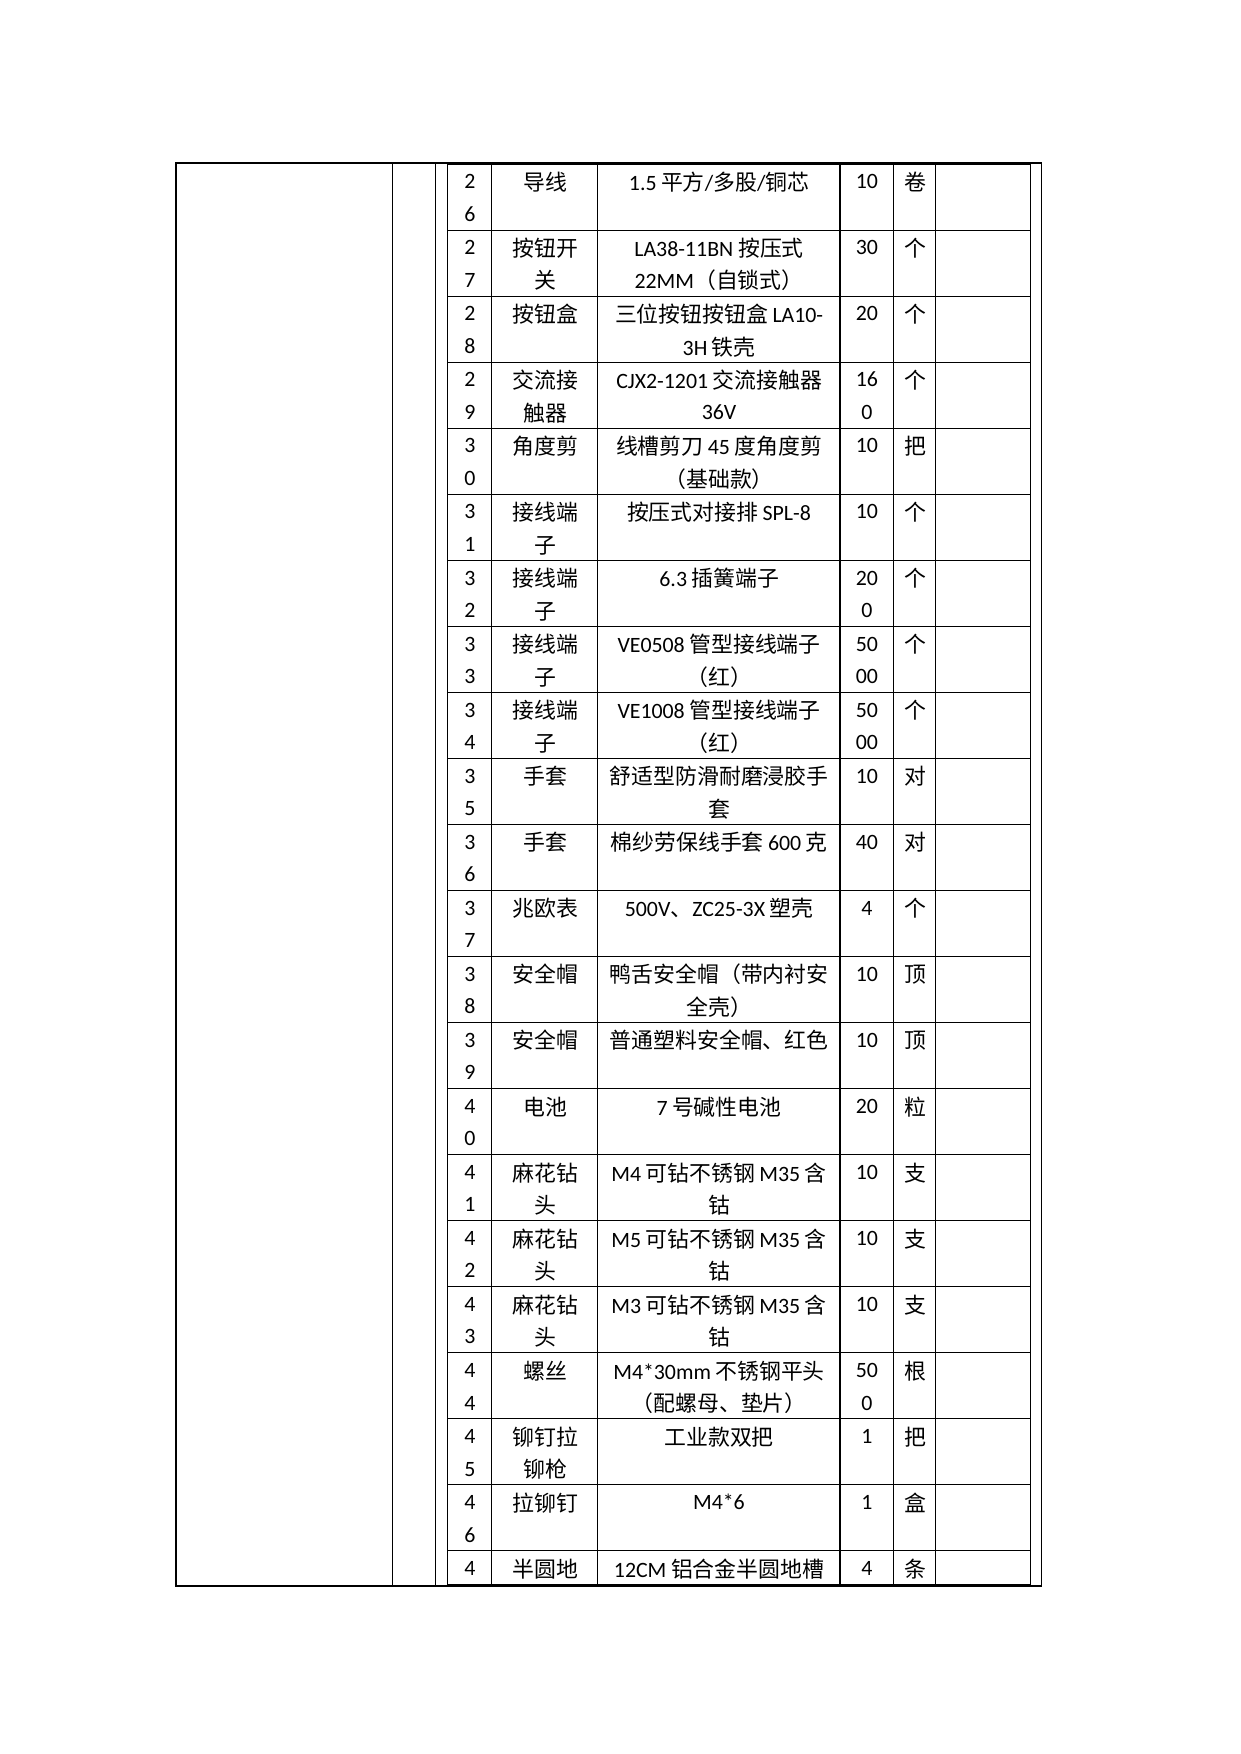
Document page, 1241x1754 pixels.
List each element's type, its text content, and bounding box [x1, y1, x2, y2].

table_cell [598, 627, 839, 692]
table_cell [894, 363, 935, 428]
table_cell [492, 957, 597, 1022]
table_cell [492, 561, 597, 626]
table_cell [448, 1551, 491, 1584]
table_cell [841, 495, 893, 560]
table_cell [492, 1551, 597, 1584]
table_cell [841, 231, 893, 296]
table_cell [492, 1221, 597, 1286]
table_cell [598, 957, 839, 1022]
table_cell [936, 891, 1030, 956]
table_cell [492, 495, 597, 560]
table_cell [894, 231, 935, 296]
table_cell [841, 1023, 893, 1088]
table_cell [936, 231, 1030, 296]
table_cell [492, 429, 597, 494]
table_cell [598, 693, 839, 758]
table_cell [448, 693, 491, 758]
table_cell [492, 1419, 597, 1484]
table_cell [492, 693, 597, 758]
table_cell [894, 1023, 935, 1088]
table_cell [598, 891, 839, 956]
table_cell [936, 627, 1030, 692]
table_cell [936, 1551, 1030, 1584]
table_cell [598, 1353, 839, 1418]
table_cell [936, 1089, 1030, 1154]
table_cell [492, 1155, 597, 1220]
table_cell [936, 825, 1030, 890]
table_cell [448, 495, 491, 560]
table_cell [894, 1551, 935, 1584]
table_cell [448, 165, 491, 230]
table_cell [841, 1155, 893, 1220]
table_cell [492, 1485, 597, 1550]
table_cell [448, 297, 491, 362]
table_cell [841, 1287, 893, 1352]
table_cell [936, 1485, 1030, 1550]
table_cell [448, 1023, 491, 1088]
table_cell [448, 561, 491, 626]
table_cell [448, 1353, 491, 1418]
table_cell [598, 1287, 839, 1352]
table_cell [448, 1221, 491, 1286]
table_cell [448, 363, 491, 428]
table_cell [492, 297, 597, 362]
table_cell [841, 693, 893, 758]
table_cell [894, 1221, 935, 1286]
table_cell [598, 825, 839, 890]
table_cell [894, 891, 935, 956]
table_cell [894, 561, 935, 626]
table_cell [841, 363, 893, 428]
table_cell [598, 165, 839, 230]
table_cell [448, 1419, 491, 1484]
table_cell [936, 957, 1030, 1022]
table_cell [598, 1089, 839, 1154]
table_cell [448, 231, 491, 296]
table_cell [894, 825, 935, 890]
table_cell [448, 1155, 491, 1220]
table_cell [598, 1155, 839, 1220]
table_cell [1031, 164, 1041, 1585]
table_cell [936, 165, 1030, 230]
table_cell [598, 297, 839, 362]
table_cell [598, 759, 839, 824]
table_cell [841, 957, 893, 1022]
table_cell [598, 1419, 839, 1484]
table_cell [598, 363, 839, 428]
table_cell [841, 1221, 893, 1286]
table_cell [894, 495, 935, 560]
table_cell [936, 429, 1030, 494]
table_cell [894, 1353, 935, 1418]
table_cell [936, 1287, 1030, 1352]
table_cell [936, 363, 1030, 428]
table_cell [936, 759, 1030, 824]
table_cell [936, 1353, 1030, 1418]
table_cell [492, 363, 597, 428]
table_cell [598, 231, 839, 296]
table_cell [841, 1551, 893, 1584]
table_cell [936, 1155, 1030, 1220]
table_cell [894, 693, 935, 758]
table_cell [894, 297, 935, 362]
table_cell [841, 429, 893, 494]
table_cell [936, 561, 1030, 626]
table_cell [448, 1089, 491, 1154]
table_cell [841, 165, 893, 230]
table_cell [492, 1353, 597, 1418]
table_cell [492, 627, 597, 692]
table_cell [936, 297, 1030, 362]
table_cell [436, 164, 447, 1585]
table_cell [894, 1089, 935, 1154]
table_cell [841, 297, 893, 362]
table_cell [177, 164, 392, 1585]
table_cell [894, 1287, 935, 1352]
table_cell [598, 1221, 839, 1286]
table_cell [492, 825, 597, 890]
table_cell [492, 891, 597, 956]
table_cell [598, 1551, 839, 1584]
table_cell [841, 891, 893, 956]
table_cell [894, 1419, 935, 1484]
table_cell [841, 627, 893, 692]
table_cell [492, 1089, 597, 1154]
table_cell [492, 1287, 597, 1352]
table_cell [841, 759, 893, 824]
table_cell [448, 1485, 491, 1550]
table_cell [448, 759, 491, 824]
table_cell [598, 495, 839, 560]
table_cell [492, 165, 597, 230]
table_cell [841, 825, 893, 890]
table_cell 2 [393, 164, 435, 1585]
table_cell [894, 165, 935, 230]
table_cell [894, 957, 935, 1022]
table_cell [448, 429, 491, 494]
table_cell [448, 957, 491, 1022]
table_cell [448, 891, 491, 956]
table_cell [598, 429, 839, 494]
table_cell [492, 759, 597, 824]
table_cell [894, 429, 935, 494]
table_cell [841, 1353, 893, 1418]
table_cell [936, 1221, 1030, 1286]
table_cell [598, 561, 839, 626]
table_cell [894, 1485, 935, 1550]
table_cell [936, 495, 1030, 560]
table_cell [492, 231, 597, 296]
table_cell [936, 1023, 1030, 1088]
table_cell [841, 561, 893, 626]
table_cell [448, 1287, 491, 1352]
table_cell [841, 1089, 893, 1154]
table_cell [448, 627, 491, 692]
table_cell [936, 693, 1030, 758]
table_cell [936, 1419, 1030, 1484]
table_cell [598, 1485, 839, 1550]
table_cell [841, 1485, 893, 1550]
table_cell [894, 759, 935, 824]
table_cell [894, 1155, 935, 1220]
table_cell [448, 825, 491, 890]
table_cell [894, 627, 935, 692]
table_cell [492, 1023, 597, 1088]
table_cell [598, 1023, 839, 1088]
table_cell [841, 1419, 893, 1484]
